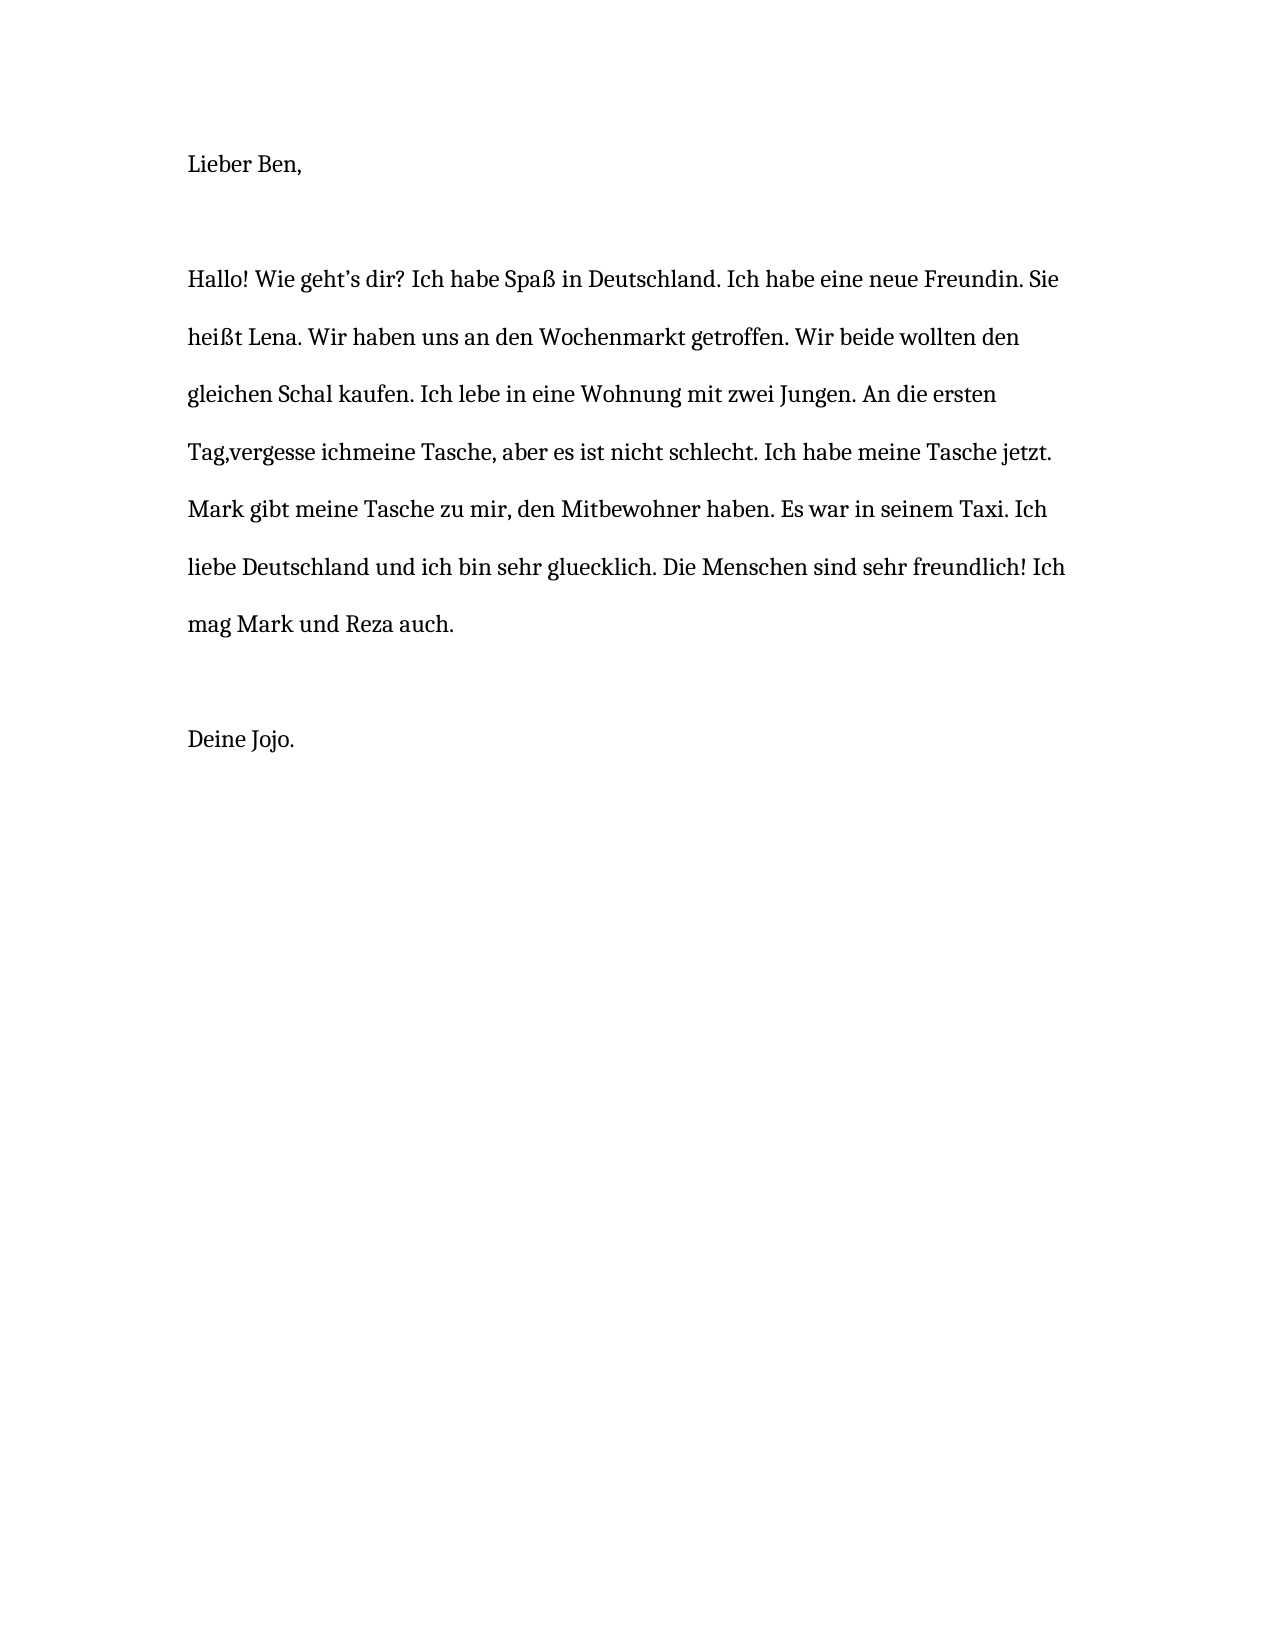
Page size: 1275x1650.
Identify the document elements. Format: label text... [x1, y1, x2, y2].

text Lieber Ben, [187, 150, 1087, 179]
text Hallo! Wie geht’s dir? Ich habe Spaß in Deutschland. Ich habe eine neue Freundin. Sie heißt Lena. Wir haben uns an den Wochenmarkt getroffen. Wir beide wollten den gleichen Schal kaufen. Ich lebe in eine Wohnung mit zwei Jungen. An die ersten Tag,vergesse ichmeine Tasche, aber es ist nicht schlecht. Ich habe meine Tasche jetzt. Mark gibt meine Tasche zu mir, den Mitbewohner haben. Es war in seinem Taxi. Ich liebe Deutschland und ich bin sehr gluecklich. Die Menschen sind sehr freundlich! Ich mag Mark und Reza auch. [187, 265, 1087, 639]
text Deine Jojo. [187, 725, 1087, 754]
